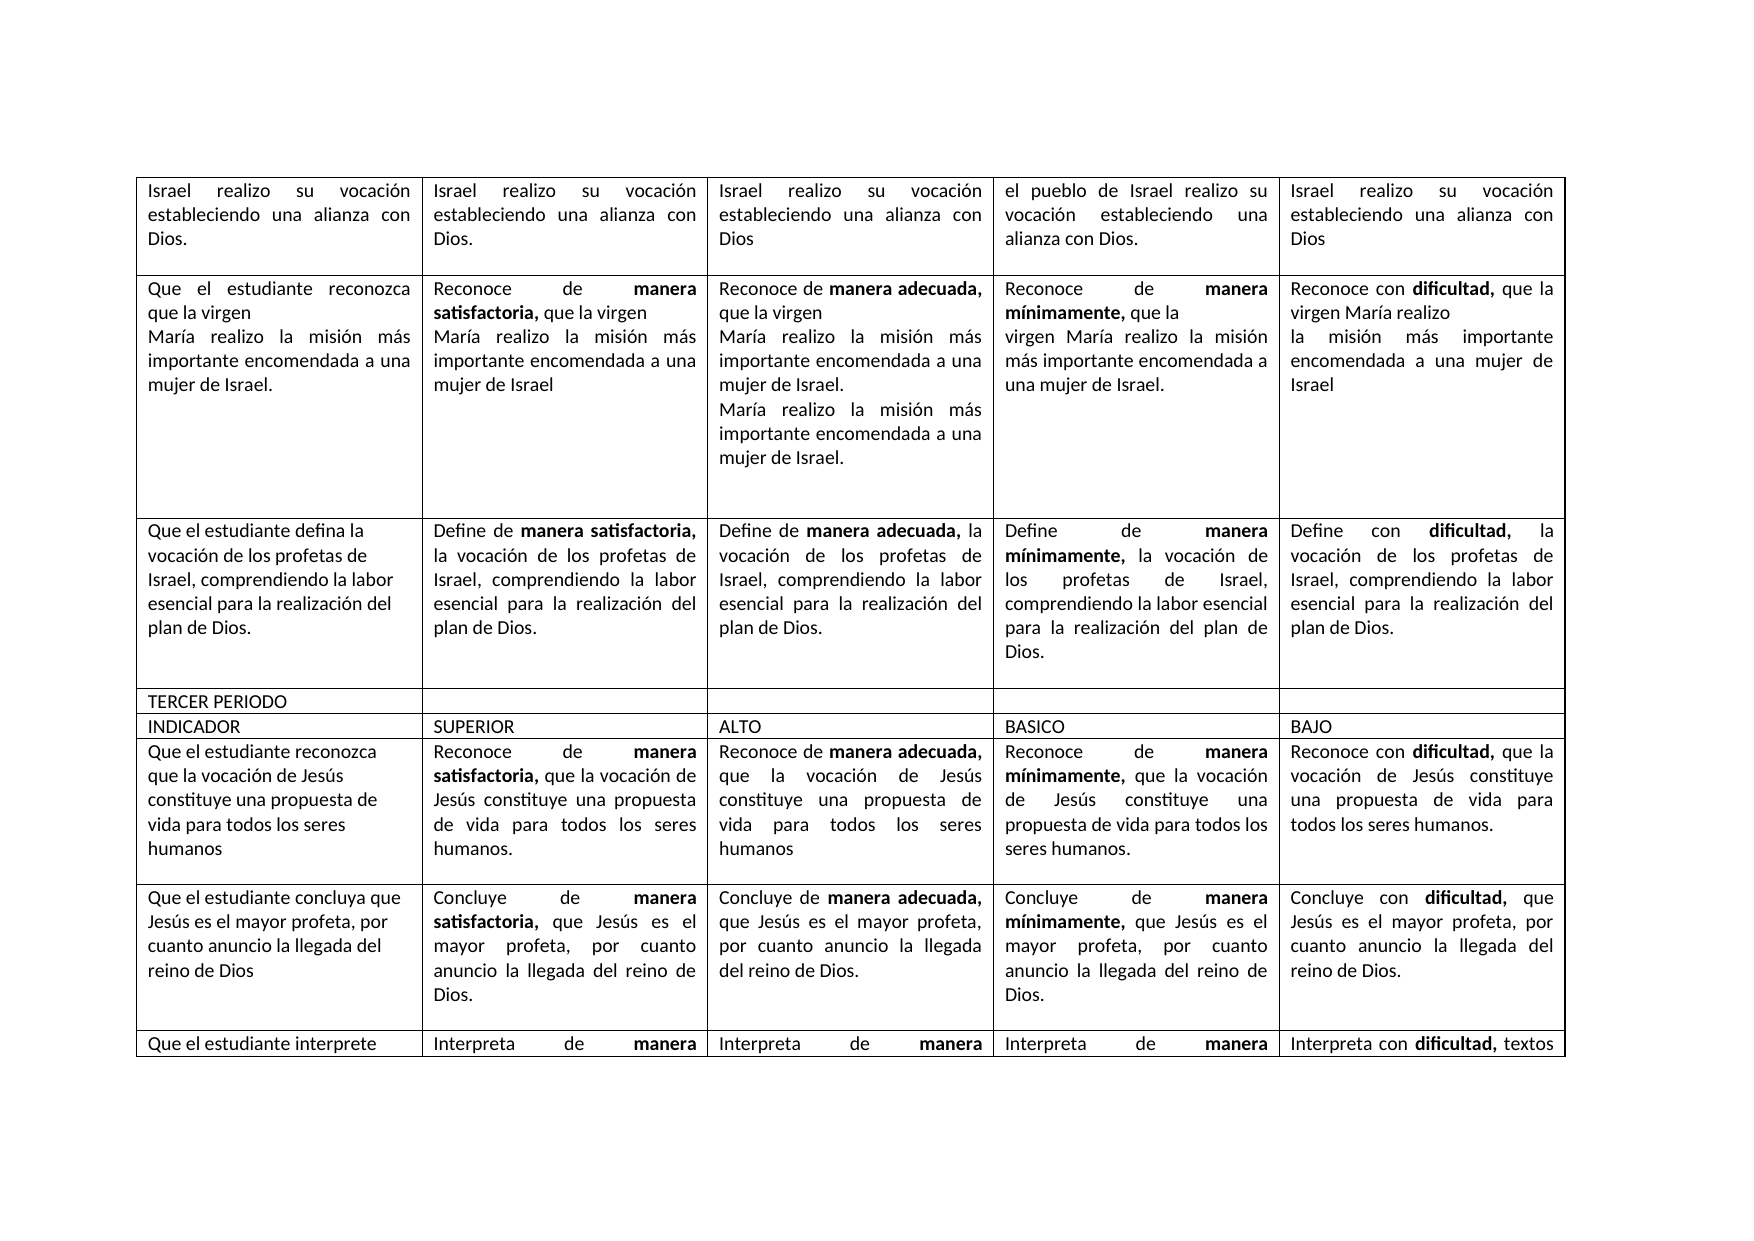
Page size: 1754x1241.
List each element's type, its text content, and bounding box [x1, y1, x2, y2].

table_cell Reconoce de manera mínimamente, que la vocación de Jesús constituye una propuesta de vida para todos los seres humanos. [994, 739, 1279, 884]
table_cell Que el estudiante concluya que Jesús es el mayor profeta, por cuanto anuncio la llegada del reino de Dios [137, 885, 422, 1030]
table_cell Que el estudiante reconozca que la virgen María realizo la misión más importante encomendada a una mujer de Israel. [137, 276, 422, 518]
table_cell Define de manera satisfactoria, la vocación de los profetas de Israel, comprendiendo la labor esencial para la realización del plan de Dios. [423, 519, 707, 688]
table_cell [994, 178, 1279, 275]
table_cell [423, 178, 707, 275]
table_cell Que el estudiante reconozca que la vocación de Jesús constituye una propuesta de vida para todos los seres humanos [137, 739, 422, 884]
table_cell BAJO [1280, 714, 1564, 738]
table_cell [708, 689, 993, 713]
table_cell Concluye con dificultad, que Jesús es el mayor profeta, por cuanto anuncio la llegada del reino de Dios. [1280, 885, 1564, 1030]
table_cell Concluye de manera satisfactoria, que Jesús es el mayor profeta, por cuanto anuncio la llegada del reino de Dios. [423, 885, 707, 1030]
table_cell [423, 1031, 707, 1056]
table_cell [137, 1031, 422, 1056]
table_cell Concluye de manera adecuada, que Jesús es el mayor profeta, por cuanto anuncio la llegada del reino de Dios. [708, 885, 993, 1030]
table_cell Reconoce de manera satisfactoria, que la virgen María realizo la misión más importante encomendada a una mujer de Israel [423, 276, 707, 518]
table_cell [423, 689, 707, 713]
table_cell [708, 178, 993, 275]
table_cell Define de manera adecuada, la vocación de los profetas de Israel, comprendiendo la labor esencial para la realización del plan de Dios. [708, 519, 993, 688]
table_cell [994, 1031, 1279, 1056]
table_cell Reconoce con dificultad, que la vocación de Jesús constituye una propuesta de vida para todos los seres humanos. [1280, 739, 1564, 884]
table_cell BASICO [994, 714, 1279, 738]
table_cell Reconoce de manera satisfactoria, que la vocación de Jesús constituye una propuesta de vida para todos los seres humanos. [423, 739, 707, 884]
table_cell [1280, 178, 1564, 275]
table_cell Reconoce de manera adecuada, que la vocación de Jesús constituye una propuesta de vida para todos los seres humanos [708, 739, 993, 884]
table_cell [1280, 1031, 1564, 1056]
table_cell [708, 1031, 993, 1056]
table_cell TERCER PERIODO [137, 689, 422, 713]
table_cell Define con dificultad, la vocación de los profetas de Israel, comprendiendo la labor esencial para la realización del plan de Dios. [1280, 519, 1564, 688]
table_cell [137, 178, 422, 275]
table_cell Que el estudiante defina la vocación de los profetas de Israel, comprendiendo la labor esencial para la realización del plan de Dios. [137, 519, 422, 688]
table_cell Reconoce de manera adecuada, que la virgen María realizo la misión más importante encomendada a una mujer de Israel. María realizo la misión más importante encomendada a una mujer de Israel. [708, 276, 993, 518]
table_cell [1280, 689, 1564, 713]
table_cell SUPERIOR [423, 714, 707, 738]
table_cell Define de manera mínimamente, la vocación de los profetas de Israel, comprendiendo la labor esencial para la realización del plan de Dios. [994, 519, 1279, 688]
table_cell ALTO [708, 714, 993, 738]
table_cell Reconoce de manera mínimamente, que la virgen María realizo la misión más importante encomendada a una mujer de Israel. [994, 276, 1279, 518]
table_cell [994, 689, 1279, 713]
table_cell INDICADOR [137, 714, 422, 738]
table_cell Reconoce con dificultad, que la virgen María realizo la misión más importante encomendada a una mujer de Israel [1280, 276, 1564, 518]
table_cell Concluye de manera mínimamente, que Jesús es el mayor profeta, por cuanto anuncio la llegada del reino de Dios. [994, 885, 1279, 1030]
